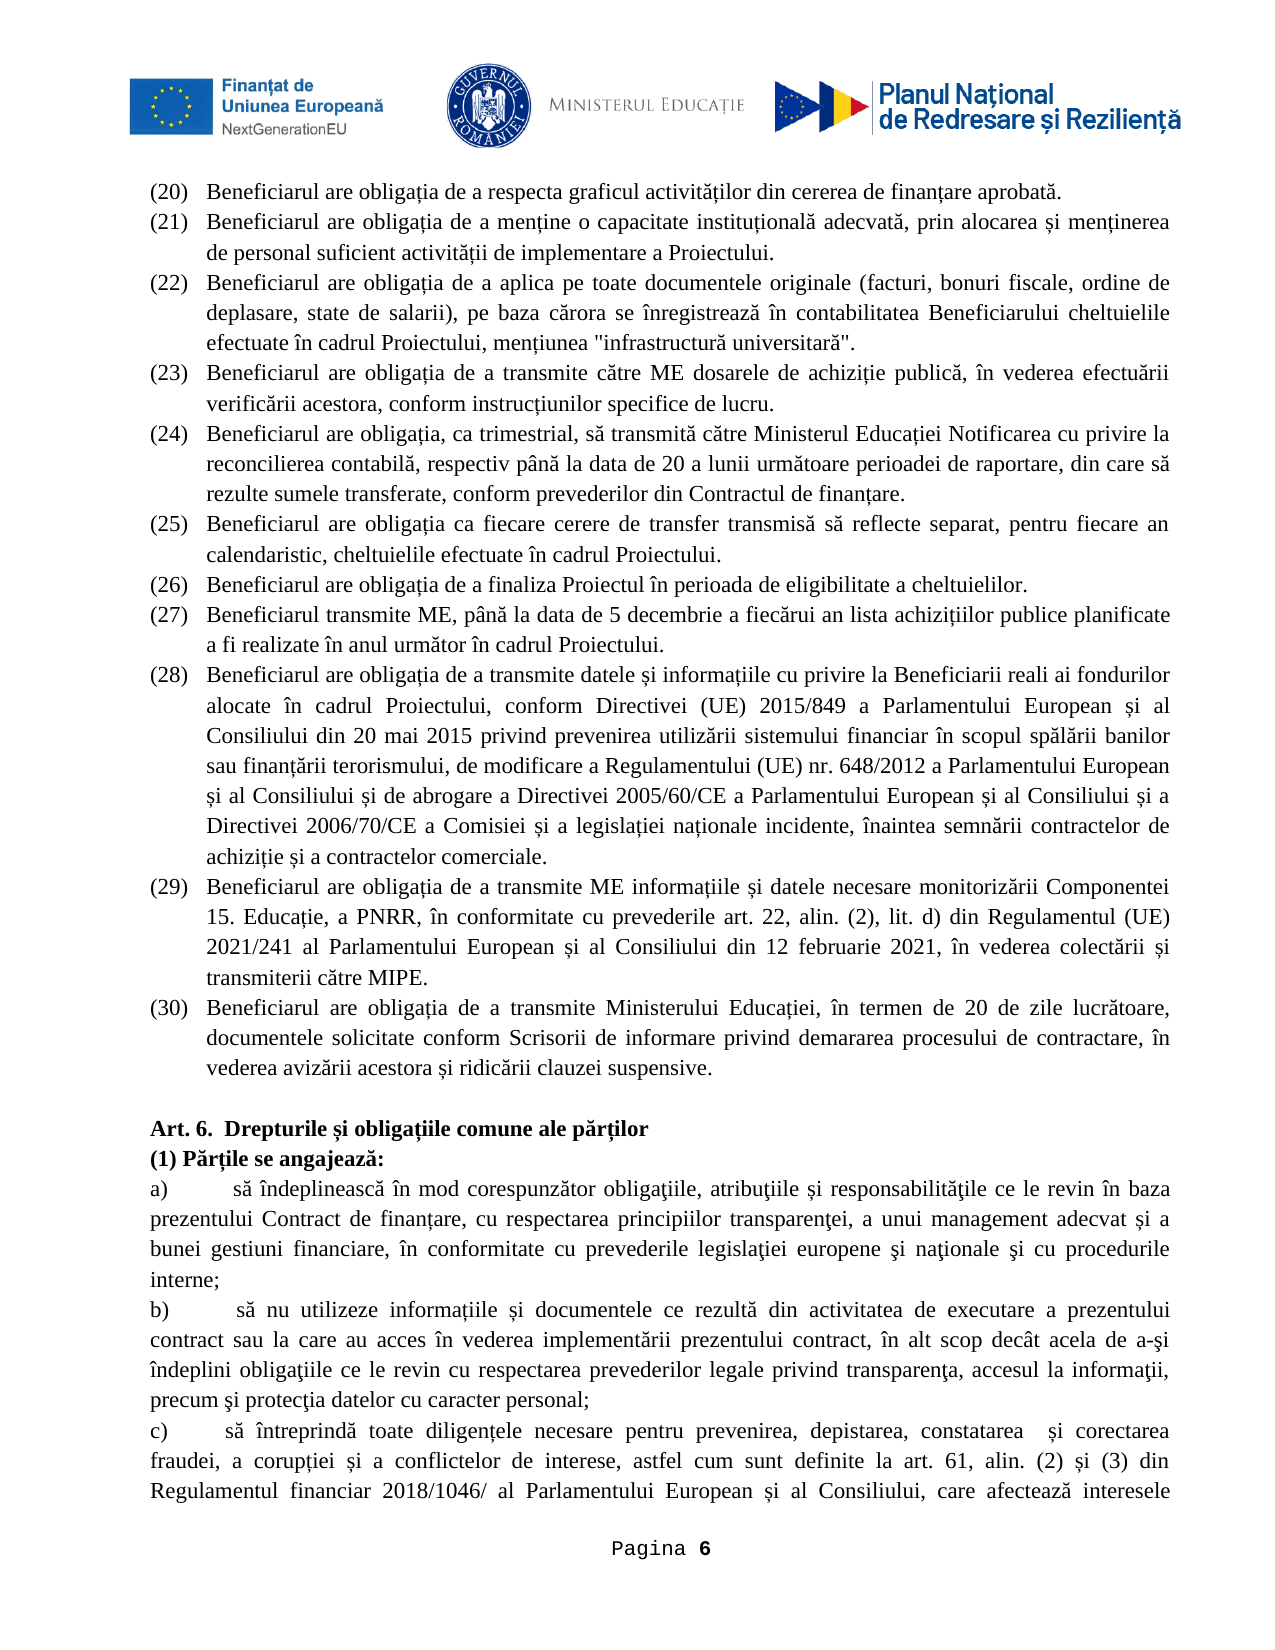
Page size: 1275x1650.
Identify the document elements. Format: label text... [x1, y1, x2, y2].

picture [768, 74, 1185, 140]
list Beneficiarul are obligația, ca trimestrial, să transmită către Ministerul Educației Notificarea cu privire la reconcilierea contabilă, respectiv până la data de 20 a lunii următoare perioadei de raportare, din care să rezulte sumele transferate, conform prevederilor din Contractul de finanțare. [150, 420, 1172, 507]
text b) să nu utilizeze informațiile și documentele ce rezultă din activitatea de executare a prezentului contract sau la care au acces în vederea implementării prezentului contract, în alt scop decât acela de a-şi îndeplini obligaţiile ce le revin cu respectarea prevederilor legale privind transparenţa, accesul la informaţii, precum şi protecţia datelor cu caracter personal; [150, 1296, 1172, 1413]
list Beneficiarul are obligația de a menține o capacitate instituțională adecvată, prin alocarea și menținerea de personal suficient activității de implementare a Proiectului. [150, 208, 1172, 265]
list Beneficiarul are obligația de a transmite ME informațiile și datele necesare monitorizării Componentei 15. Educație, a PNRR, în conformitate cu prevederile art. 22, alin. (2), lit. d) din Regulamentul (UE) 2021/241 al Parlamentului European și al Consiliului din 12 februarie 2021, în vederea colectării și transmiterii către MIPE. [150, 873, 1172, 990]
text a) să îndeplinească în mod corespunzător obligaţiile, atribuţiile și responsabilităţile ce le revin în baza prezentului Contract de finanțare, cu respectarea principiilor transparenţei, a unui management adecvat și a bunei gestiuni financiare, în conformitate cu prevederile legislaţiei europene şi naţionale şi cu procedurile interne; [150, 1175, 1172, 1292]
list Beneficiarul transmite ME, până la data de 5 decembrie a fiecărui an lista achizițiilor publice planificate a fi realizate în anul următor în cadrul Proiectului. [150, 601, 1172, 658]
list Beneficiarul are obligația de a aplica pe toate documentele originale (facturi, bonuri fiscale, ordine de deplasare, state de salarii), pe baza cărora se înregistrează în contabilitatea Beneficiarului cheltuielile efectuate în cadrul Proiectului, mențiunea "infrastructură universitară". [150, 269, 1172, 356]
list Beneficiarul are obligația de a respecta graficul activităților din cererea de finanțare aprobată. [150, 178, 1172, 204]
text Art. 6. Drepturile și obligațiile comune ale părților [150, 1114, 1172, 1141]
picture [445, 62, 746, 148]
list Beneficiarul are obligația de a transmite către ME dosarele de achiziție publică, în vederea efectuării verificării acestora, conform instrucțiunilor specifice de lucru. [150, 359, 1172, 416]
list Beneficiarul are obligația ca fiecare cerere de transfer transmisă să reflecte separat, pentru fiecare an calendaristic, cheltuielile efectuate în cadrul Proiectului. [150, 510, 1172, 567]
list Beneficiarul are obligația de a transmite datele și informațiile cu privire la Beneficiarii reali ai fondurilor alocate în cadrul Proiectului, conform Directivei (UE) 2015/849 a Parlamentului European și al Consiliului din 20 mai 2015 privind prevenirea utilizării sistemului financiar în scopul spălării banilor sau finanțării terorismului, de modificare a Regulamentului (UE) nr. 648/2012 a Parlamentului European și al Consiliului și de abrogare a Directivei 2005/60/CE a Parlamentului European și al Consiliului și a Directivei 2006/70/CE a Comisiei și a legislației naționale incidente, înaintea semnării contractelor de achiziție și a contractelor comerciale. [150, 661, 1172, 869]
list Beneficiarul are obligația de a finaliza Proiectul în perioada de eligibilitate a cheltuielilor. [150, 571, 1172, 597]
picture [127, 67, 384, 140]
list Beneficiarul are obligația de a transmite Ministerului Educației, în termen de 20 de zile lucrătoare, documentele solicitate conform Scrisorii de informare privind demararea procesului de contractare, în vederea avizării acestora și ridicării clauzei suspensive. [150, 994, 1172, 1081]
text (1) Părțile se angajează: [150, 1145, 1172, 1171]
